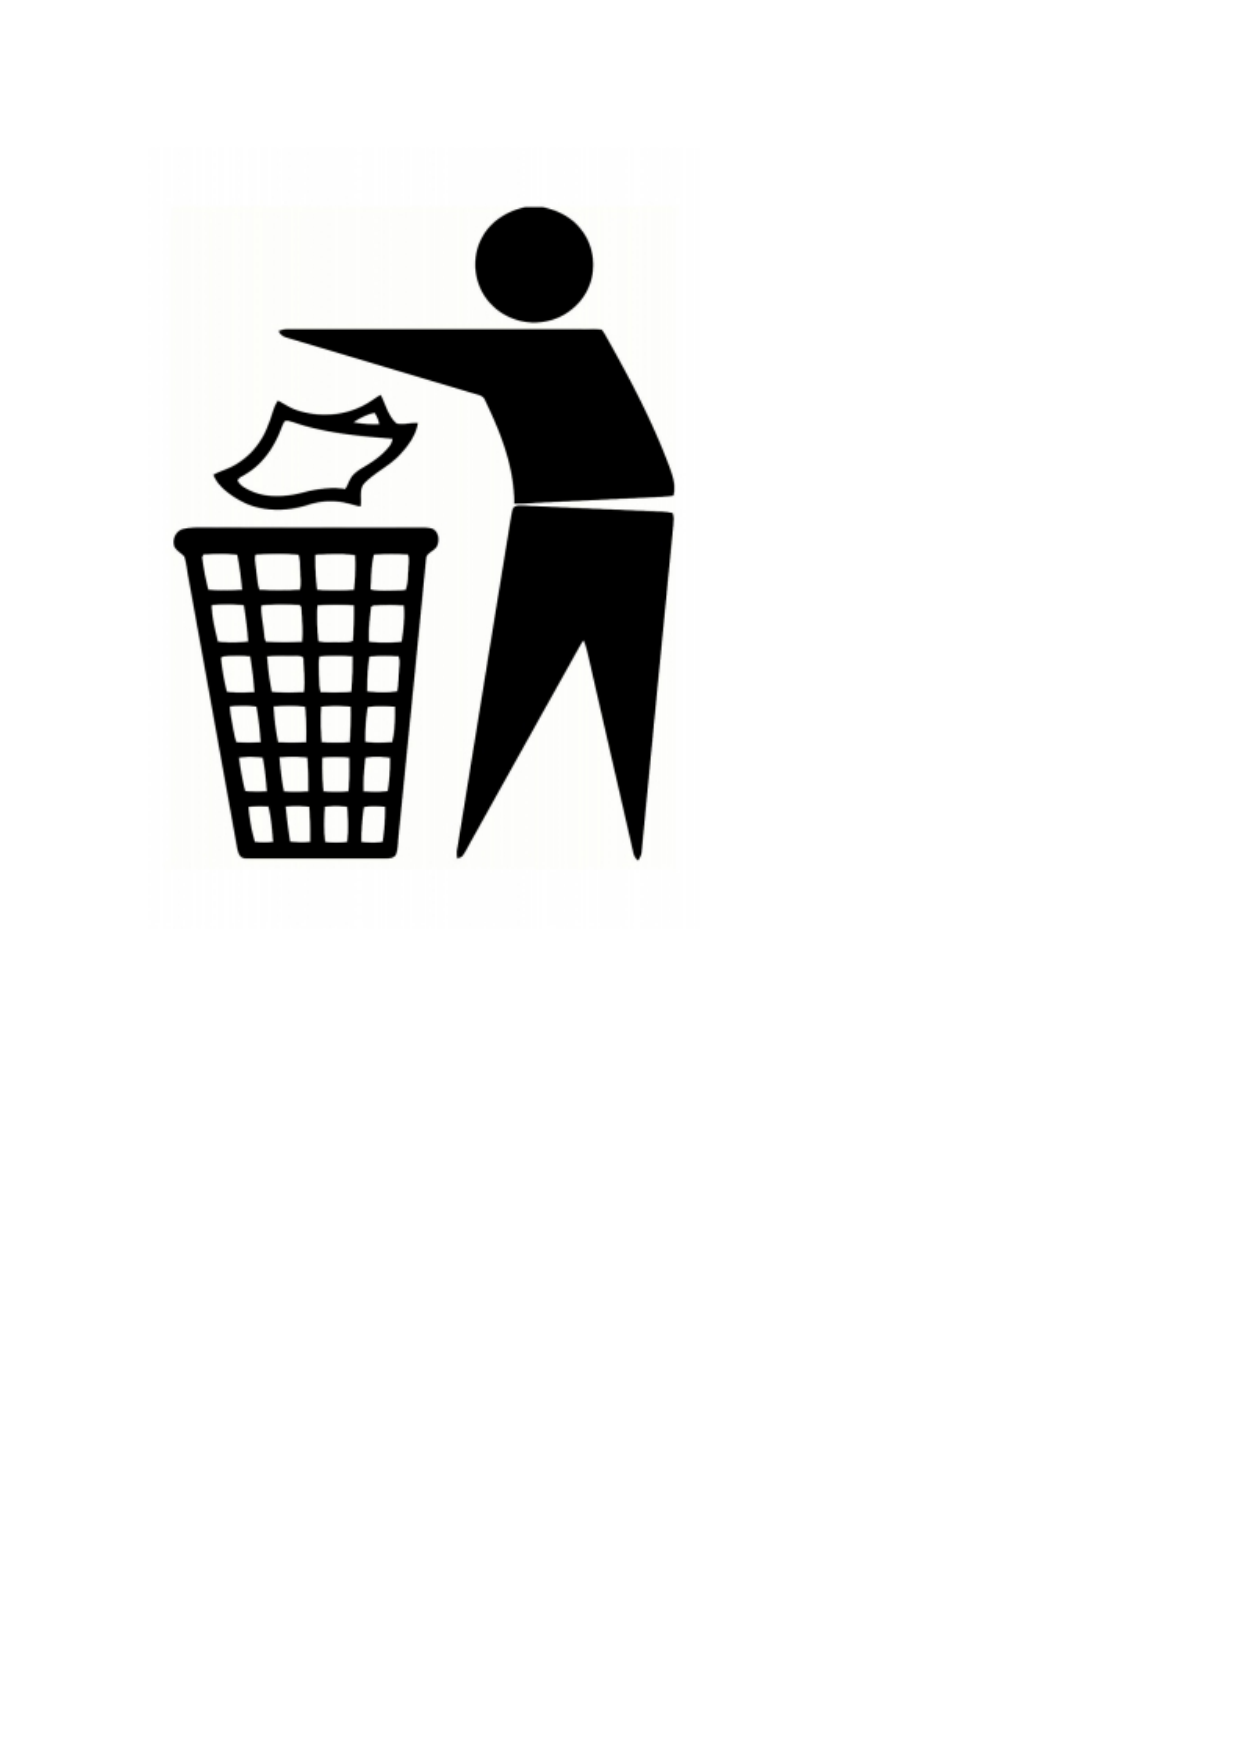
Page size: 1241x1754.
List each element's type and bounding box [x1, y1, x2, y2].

picture [147, 147, 701, 929]
